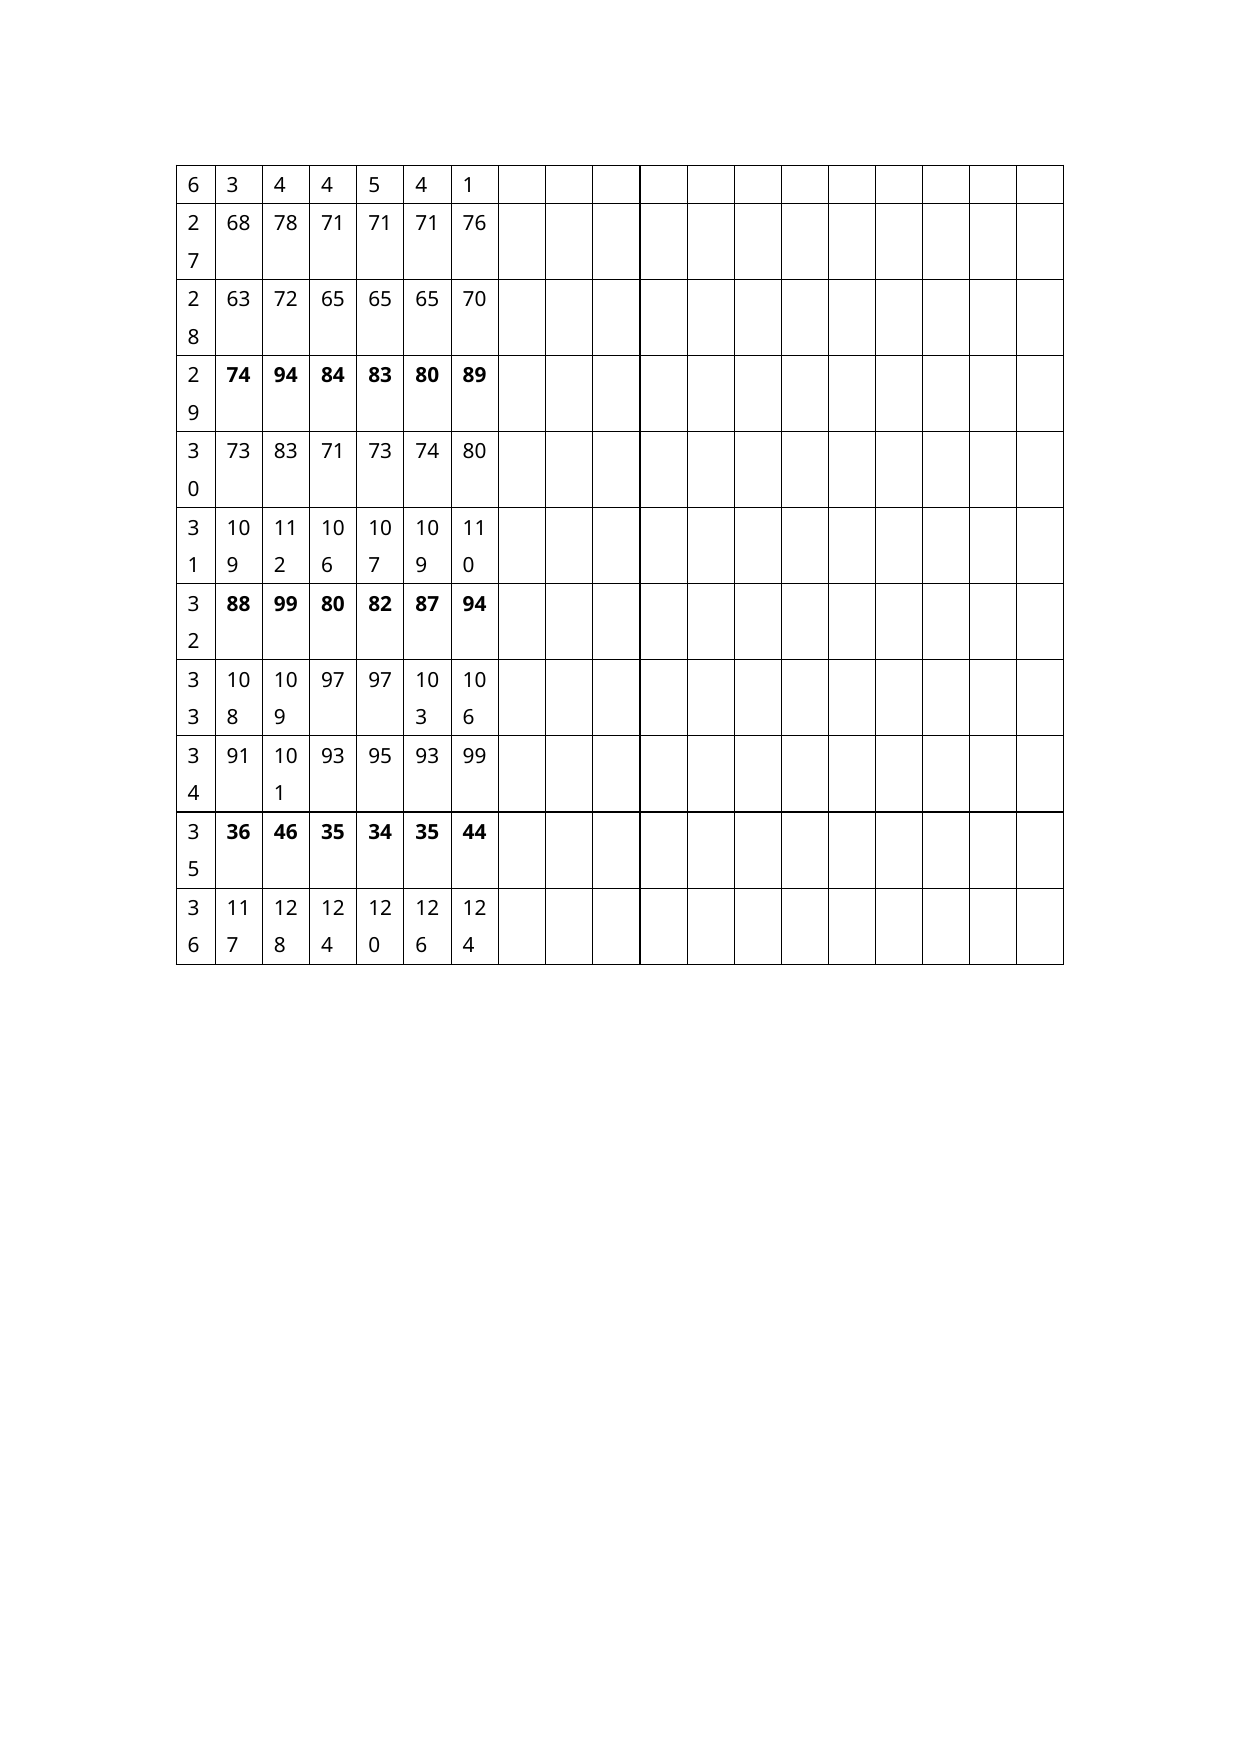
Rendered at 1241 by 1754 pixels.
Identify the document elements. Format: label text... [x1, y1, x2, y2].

table_cell [735, 280, 781, 355]
table_cell [782, 280, 828, 355]
table_cell 120 [357, 889, 403, 963]
table_cell [876, 204, 922, 279]
table_cell [829, 356, 875, 431]
table_cell [829, 508, 875, 583]
table_cell [782, 356, 828, 431]
table_cell 73 [216, 432, 262, 507]
table_cell [876, 166, 922, 203]
table_cell [876, 813, 922, 887]
table_cell [499, 280, 545, 355]
table_cell 109 [263, 660, 309, 735]
table_cell [499, 432, 545, 507]
table_cell [876, 508, 922, 583]
table_cell [735, 432, 781, 507]
table_cell 72 [263, 280, 309, 355]
table_cell [641, 356, 687, 431]
table_cell 46 [263, 813, 309, 887]
table_cell 95 [357, 736, 403, 811]
table_cell [499, 889, 545, 963]
table_cell [546, 889, 592, 963]
table_cell [876, 660, 922, 735]
table_cell [641, 280, 687, 355]
table_cell [1017, 204, 1063, 279]
table_cell [782, 204, 828, 279]
table_cell [499, 204, 545, 279]
table_cell [923, 280, 969, 355]
table_cell [1017, 166, 1063, 203]
table_cell [970, 813, 1016, 887]
table_cell 87 [404, 584, 451, 659]
table_cell [923, 813, 969, 887]
table_cell 26 [177, 166, 215, 203]
table_cell 112 [263, 508, 309, 583]
table_cell [829, 280, 875, 355]
table_cell [688, 584, 734, 659]
table_cell [923, 356, 969, 431]
table_cell [546, 813, 592, 887]
table_cell 124 [452, 889, 498, 963]
table_cell 33 [177, 660, 215, 735]
table_cell [641, 736, 687, 811]
table_cell 103 [404, 660, 451, 735]
table_cell 110 [452, 508, 498, 583]
table_cell [593, 356, 639, 431]
table_cell [593, 660, 639, 735]
table_cell 63 [216, 280, 262, 355]
table_cell [970, 660, 1016, 735]
table_cell 97 [310, 660, 356, 735]
table_cell [641, 660, 687, 735]
table_cell [593, 204, 639, 279]
table_cell [688, 204, 734, 279]
table_cell [593, 736, 639, 811]
table_cell 71 [310, 432, 356, 507]
table_cell 101 [263, 736, 309, 811]
table_cell [876, 432, 922, 507]
table_cell [829, 889, 875, 963]
table_cell [735, 508, 781, 583]
table_cell 80 [452, 432, 498, 507]
table_cell 68 [216, 204, 262, 279]
table_cell 106 [310, 508, 356, 583]
table_cell [593, 813, 639, 887]
table_cell 93 [310, 736, 356, 811]
table_cell 71 [310, 204, 356, 279]
table_cell [735, 204, 781, 279]
table_cell [735, 813, 781, 887]
table_cell [876, 584, 922, 659]
table_cell [593, 508, 639, 583]
table_cell [923, 660, 969, 735]
table_cell 44 [452, 813, 498, 887]
table_cell 109 [404, 508, 451, 583]
table_cell [499, 584, 545, 659]
table_cell [688, 813, 734, 887]
table_cell [923, 889, 969, 963]
table_cell [923, 508, 969, 583]
table_cell [1017, 889, 1063, 963]
table_cell 32 [177, 584, 215, 659]
table_cell [1017, 813, 1063, 887]
table_cell 94 [452, 584, 498, 659]
table_cell [829, 204, 875, 279]
table_cell 114 [404, 166, 451, 203]
table_cell [688, 660, 734, 735]
table_cell [970, 584, 1016, 659]
table_cell [688, 166, 734, 203]
table_cell 128 [263, 889, 309, 963]
table_cell [970, 508, 1016, 583]
table_cell [735, 584, 781, 659]
table_cell [829, 432, 875, 507]
table_cell 121 [452, 166, 498, 203]
table_cell [735, 736, 781, 811]
table_cell 70 [452, 280, 498, 355]
table_cell [876, 280, 922, 355]
table_cell 28 [177, 280, 215, 355]
table_cell 99 [452, 736, 498, 811]
table_cell [735, 166, 781, 203]
table_cell [876, 889, 922, 963]
table_cell 93 [404, 736, 451, 811]
table_cell [641, 508, 687, 583]
table_cell [876, 356, 922, 431]
table_cell 34 [177, 736, 215, 811]
table_cell [546, 280, 592, 355]
table_cell [641, 584, 687, 659]
table_cell [546, 508, 592, 583]
table_cell [923, 432, 969, 507]
table_cell 94 [263, 356, 309, 431]
table_cell [876, 736, 922, 811]
table_cell [829, 584, 875, 659]
table_cell [1017, 432, 1063, 507]
table_cell 35 [177, 813, 215, 887]
table_cell [970, 736, 1016, 811]
table_cell [923, 204, 969, 279]
table_cell [546, 660, 592, 735]
table_cell 35 [404, 813, 451, 887]
table_cell [499, 166, 545, 203]
table_cell [688, 508, 734, 583]
table_cell [1017, 356, 1063, 431]
table_cell 76 [452, 204, 498, 279]
table_cell [782, 508, 828, 583]
table_cell 78 [263, 204, 309, 279]
table_cell 34 [357, 813, 403, 887]
table_cell [641, 204, 687, 279]
table_cell [735, 660, 781, 735]
table_cell [970, 432, 1016, 507]
table_cell 113 [216, 166, 262, 203]
table_cell [688, 736, 734, 811]
table_cell 74 [216, 356, 262, 431]
table_cell 114 [310, 166, 356, 203]
table_cell [970, 280, 1016, 355]
table_cell [1017, 280, 1063, 355]
table_cell 124 [310, 889, 356, 963]
table_cell [546, 204, 592, 279]
table_cell [829, 813, 875, 887]
table_cell 29 [177, 356, 215, 431]
table_cell 36 [216, 813, 262, 887]
table_cell [546, 166, 592, 203]
table_cell [782, 432, 828, 507]
table_cell 65 [310, 280, 356, 355]
table_cell [688, 356, 734, 431]
table_cell 27 [177, 204, 215, 279]
table_cell 71 [357, 204, 403, 279]
table_cell [829, 660, 875, 735]
table_cell [782, 660, 828, 735]
table_cell 71 [404, 204, 451, 279]
table_cell [641, 166, 687, 203]
table_cell 73 [357, 432, 403, 507]
table_cell 109 [216, 508, 262, 583]
table_cell 91 [216, 736, 262, 811]
table_cell [1017, 584, 1063, 659]
table_cell 107 [357, 508, 403, 583]
table_cell [499, 508, 545, 583]
table_cell [970, 356, 1016, 431]
table_cell [641, 889, 687, 963]
table_cell 30 [177, 432, 215, 507]
table_cell [923, 584, 969, 659]
table_cell 83 [357, 356, 403, 431]
table_cell [735, 356, 781, 431]
table_cell [546, 432, 592, 507]
table_cell 84 [310, 356, 356, 431]
table_cell [688, 280, 734, 355]
table_cell [1017, 660, 1063, 735]
table_cell [1017, 736, 1063, 811]
table_cell 108 [216, 660, 262, 735]
table_cell [593, 280, 639, 355]
table_cell [782, 584, 828, 659]
table_cell 89 [452, 356, 498, 431]
table_cell 115 [357, 166, 403, 203]
table_cell [499, 813, 545, 887]
table_cell [546, 736, 592, 811]
table_cell [1017, 508, 1063, 583]
table_cell [641, 813, 687, 887]
table_cell 82 [357, 584, 403, 659]
table_cell 106 [452, 660, 498, 735]
table_cell [829, 736, 875, 811]
table_cell [546, 584, 592, 659]
table_cell 65 [357, 280, 403, 355]
table_cell 80 [310, 584, 356, 659]
table_cell [923, 166, 969, 203]
table_cell 80 [404, 356, 451, 431]
table_cell [641, 432, 687, 507]
table_cell 88 [216, 584, 262, 659]
table_cell [593, 166, 639, 203]
table_cell [499, 660, 545, 735]
table_cell 65 [404, 280, 451, 355]
table_cell [970, 166, 1016, 203]
table_cell [735, 889, 781, 963]
table_cell [970, 889, 1016, 963]
table_cell [923, 736, 969, 811]
table_cell [970, 204, 1016, 279]
table_cell 99 [263, 584, 309, 659]
table_cell 83 [263, 432, 309, 507]
table_cell [499, 356, 545, 431]
table_cell [782, 813, 828, 887]
table_cell 31 [177, 508, 215, 583]
table_cell [782, 889, 828, 963]
table_cell [546, 356, 592, 431]
table_cell [688, 889, 734, 963]
table_cell 124 [263, 166, 309, 203]
table_cell [782, 736, 828, 811]
table_cell 97 [357, 660, 403, 735]
table_cell [829, 166, 875, 203]
table_cell 126 [404, 889, 451, 963]
table_cell 117 [216, 889, 262, 963]
table_cell [593, 889, 639, 963]
table_cell 35 [310, 813, 356, 887]
table_cell [593, 432, 639, 507]
table_cell 74 [404, 432, 451, 507]
table_cell [782, 166, 828, 203]
table_cell [499, 736, 545, 811]
table_cell 36 [177, 889, 215, 963]
table_cell [688, 432, 734, 507]
table_cell [593, 584, 639, 659]
